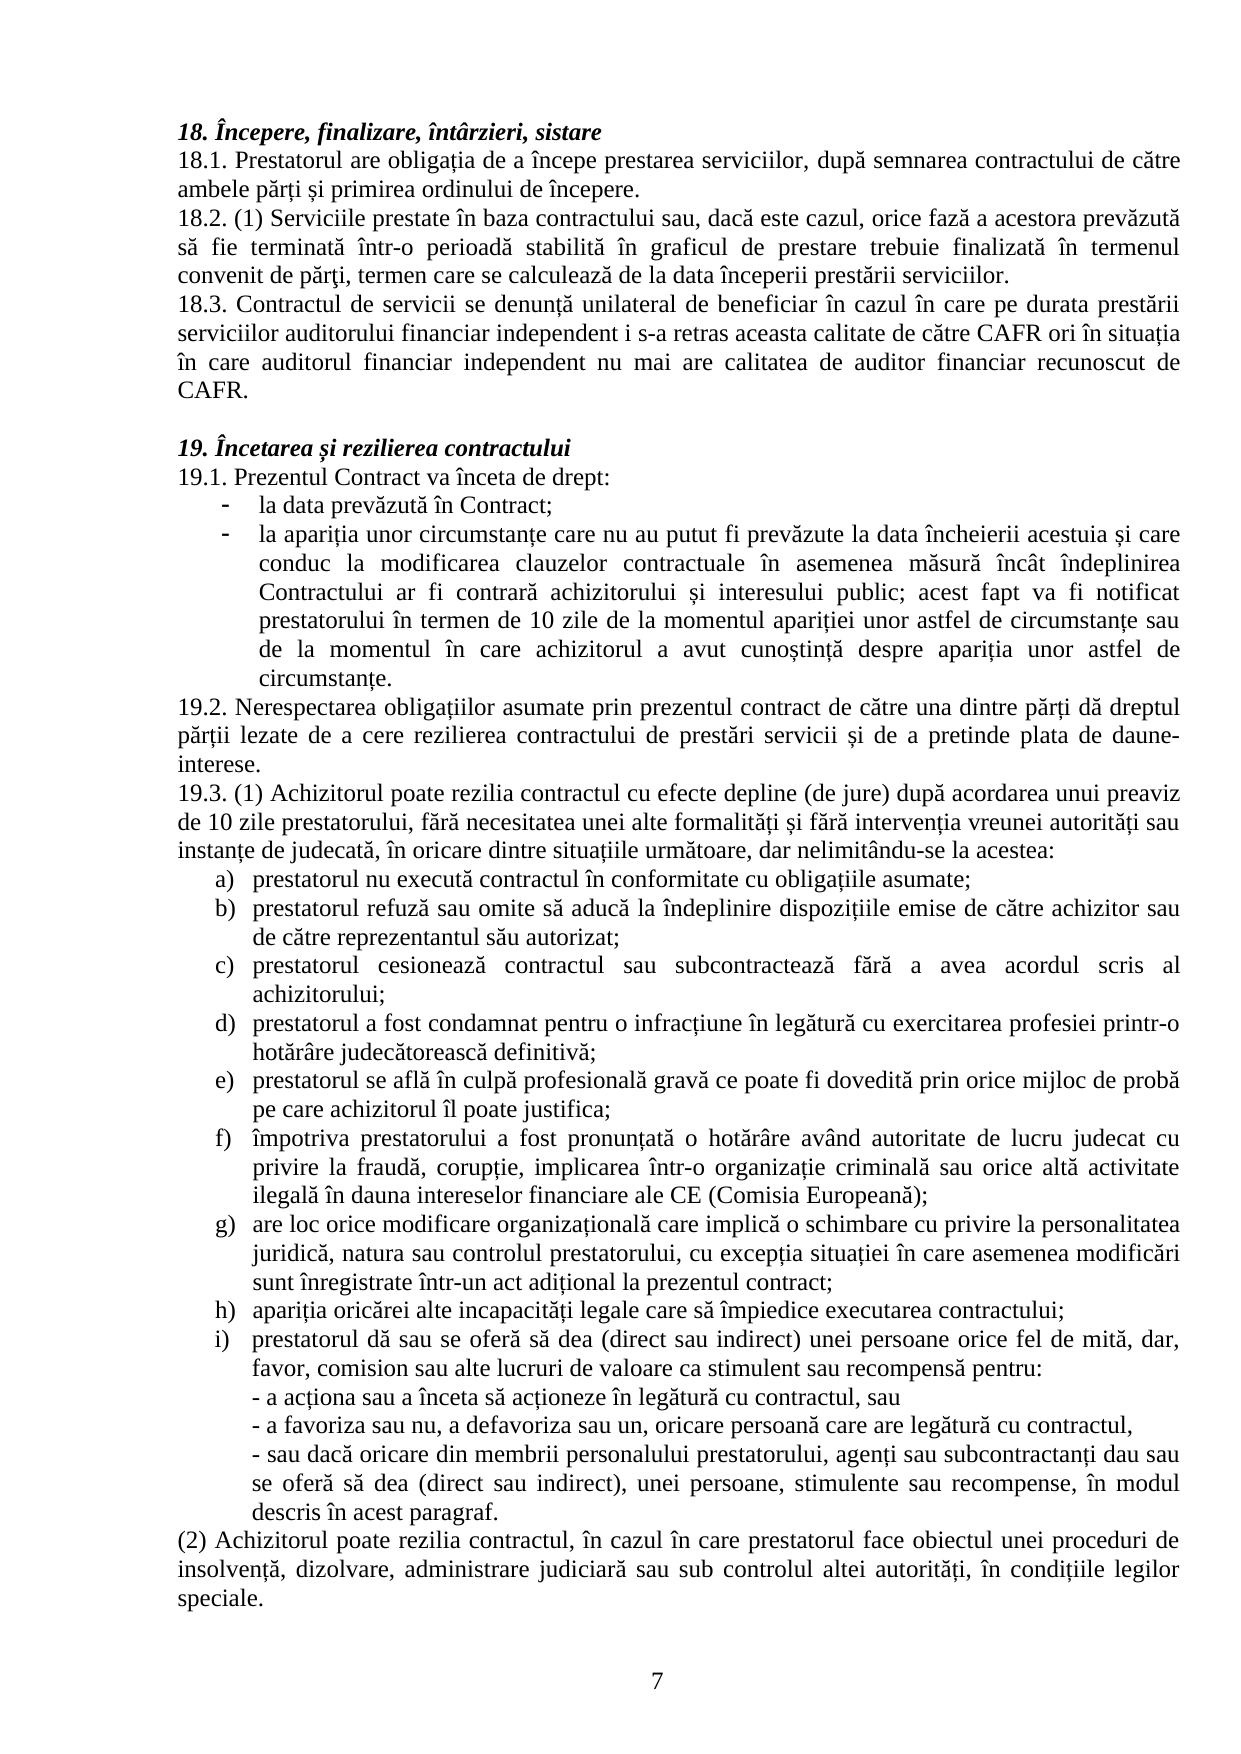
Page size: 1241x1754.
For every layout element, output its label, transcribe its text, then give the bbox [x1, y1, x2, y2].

text 18.1. Prestatorul are obligația de a începe prestarea serviciilor, după semnarea contractului de către ambele părți și primirea ordinului de începere. [177, 145, 1181, 203]
list la data prevăzută în Contract; [221, 490, 1181, 519]
list prestatorul cesionează contractul sau subcontractează fără a avea acordul scris al achizitorului; [215, 950, 1181, 1008]
text 19.3. (1) Achizitorul poate rezilia contractul cu efecte depline (de jure) după acordarea unui preaviz de 10 zile prestatorului, fără necesitatea unei alte formalități și fără intervenția vreunei autorități sau instanțe de judecată, în oricare dintre situațiile următoare, dar nelimitându-se la acestea: [177, 778, 1181, 864]
list împotriva prestatorului a fost pronunțată o hotărâre având autoritate de lucru judecat cu privire la fraudă, corupție, implicarea într-o organizație criminală sau orice altă activitate ilegală în dauna intereselor financiare ale CE (Comisia Europeană); [215, 1123, 1181, 1209]
text (2) Achizitorul poate rezilia contractul, în cazul în care prestatorul face obiectul unei proceduri de insolvență, dizolvare, administrare judiciară sau sub controlul altei autorități, în condițiile legilor speciale. [177, 1525, 1181, 1612]
text - sau dacă oricare din membrii personalului prestatorului, agenți sau subcontractanți dau sau se oferă să dea (direct sau indirect), unei persoane, stimulente sau recompense, în modul descris în acest paragraf. [252, 1439, 1181, 1525]
list are loc orice modificare organizațională care implică o schimbare cu privire la personalitatea juridică, natura sau controlul prestatorului, cu excepția situației în care asemenea modificări sunt înregistrate într-un act adițional la prezentul contract; [215, 1209, 1181, 1295]
text 19. Încetarea și rezilierea contractului [177, 433, 1181, 462]
list apariția oricărei alte incapacități legale care să împiedice executarea contractului; [215, 1295, 1181, 1324]
text 19.2. Nerespectarea obligațiilor asumate prin prezentul contract de către una dintre părți dă dreptul părții lezate de a cere rezilierea contractului de prestări servicii și de a pretinde plata de daune-interese. [177, 692, 1181, 778]
text 18. Începere, finalizare, întârzieri, sistare [177, 117, 1181, 145]
list prestatorul dă sau se oferă să dea (direct sau indirect) unei persoane orice fel de mită, dar, favor, comision sau alte lucruri de valoare ca stimulent sau recompensă pentru: [214, 1324, 1181, 1382]
text - a favoriza sau nu, a defavoriza sau un, oricare persoană care are legătură cu contractul, [252, 1410, 1181, 1439]
text - a acționa sau a înceta să acționeze în legătură cu contractul, sau [252, 1382, 1181, 1410]
list prestatorul se află în culpă profesională gravă ce poate fi dovedită prin orice mijloc de probă pe care achizitorul îl poate justifica; [215, 1065, 1181, 1123]
text 18.3. Contractul de servicii se denunță unilateral de beneficiar în cazul în care pe durata prestării serviciilor auditorului financiar independent i s-a retras aceasta calitate de către CAFR ori în situația în care auditorul financiar independent nu mai are calitatea de auditor financiar recunoscut de CAFR. [177, 289, 1181, 404]
text 18.2. (1) Serviciile prestate în baza contractului sau, dacă este cazul, orice fază a acestora prevăzută să fie terminată într-o perioadă stabilită în graficul de prestare trebuie finalizată în termenul convenit de părţi, termen care se calculează de la data începerii prestării serviciilor. [177, 203, 1181, 289]
list prestatorul nu execută contractul în conformitate cu obligațiile asumate; [215, 864, 1181, 893]
list prestatorul refuză sau omite să aducă la îndeplinire dispozițiile emise de către achizitor sau de către reprezentantul său autorizat; [215, 893, 1181, 950]
text 19.1. Prezentul Contract va înceta de drept: [177, 462, 1181, 490]
list la apariția unor circumstanțe care nu au putut fi prevăzute la data încheierii acestuia și care conduc la modificarea clauzelor contractuale în asemenea măsură încât îndeplinirea Contractului ar fi contrară achizitorului și interesului public; acest fapt va fi notificat prestatorului în termen de 10 zile de la momentul apariției unor astfel de circumstanțe sau de la momentul în care achizitorul a avut cunoștință despre apariția unor astfel de circumstanțe. [221, 519, 1181, 692]
list prestatorul a fost condamnat pentru o infracțiune în legătură cu exercitarea profesiei printr-o hotărâre judecătorească definitivă; [215, 1008, 1181, 1065]
